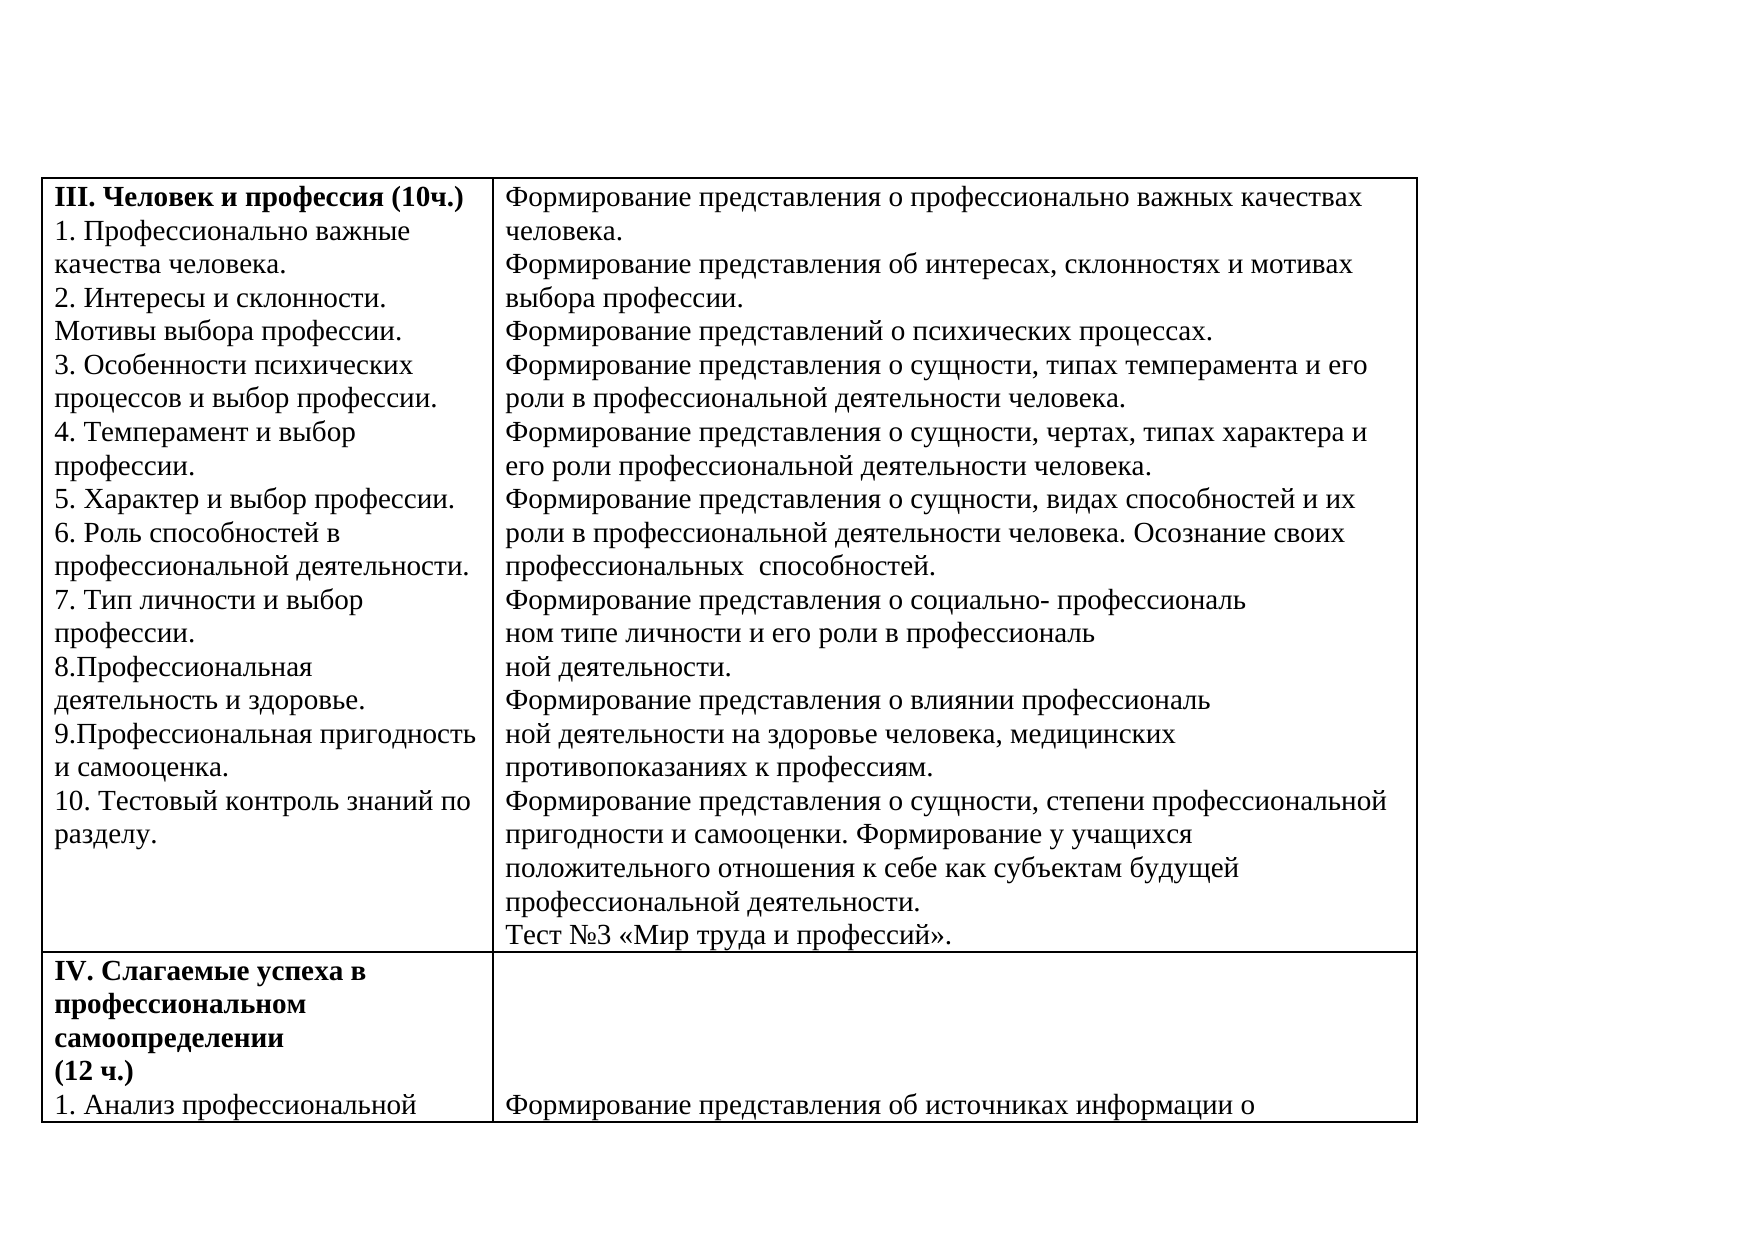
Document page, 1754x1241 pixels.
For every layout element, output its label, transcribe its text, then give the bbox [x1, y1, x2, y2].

table_cell Формирование представления о профессионально важных качествах человека. Формирование представления об интересах, склонностях и мотивах выбора профессии. Формирование представлений о психических процессах. Формирование представления о сущности, типах темперамента и его роли в профессиональной деятельности человека. Формирование представления о сущности, чертах, типах характера и его роли профессиональной деятельности человека. Формирование представления о сущности, видах способностей и их роли в профессиональной деятельности человека. Осознание своих профессиональных способностей. Формирование представления о социально- профессиональ ном типе личности и его роли в профессиональ ной деятельности. Формирование представления о влиянии профессиональ ной деятельности на здоровье человека, медицинских противопоказаниях к профессиям. Формирование представления о сущности, степени профессиональной пригодности и самооценки. Формирование у учащихся положительного отношения к себе как субъектам будущей профессиональной деятельности. Тест №3 «Мир труда и профессий». [494, 179, 1416, 951]
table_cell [43, 953, 492, 1121]
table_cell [494, 953, 1416, 1121]
table_cell III. Человек и профессия (10ч.) 1. Профессионально важные качества человека. 2. Интересы и склонности. Мотивы выбора профессии. 3. Особенности психических процессов и выбор профессии. 4. Темперамент и выбор профессии. 5. Характер и выбор профессии. 6. Роль способностей в профессиональной деятельности. 7. Тип личности и выбор профессии. 8.Профессиональная деятельность и здоровье. 9.Профессиональная пригодность и самооценка. 10. Тестовый контроль знаний по разделу. [43, 179, 492, 951]
